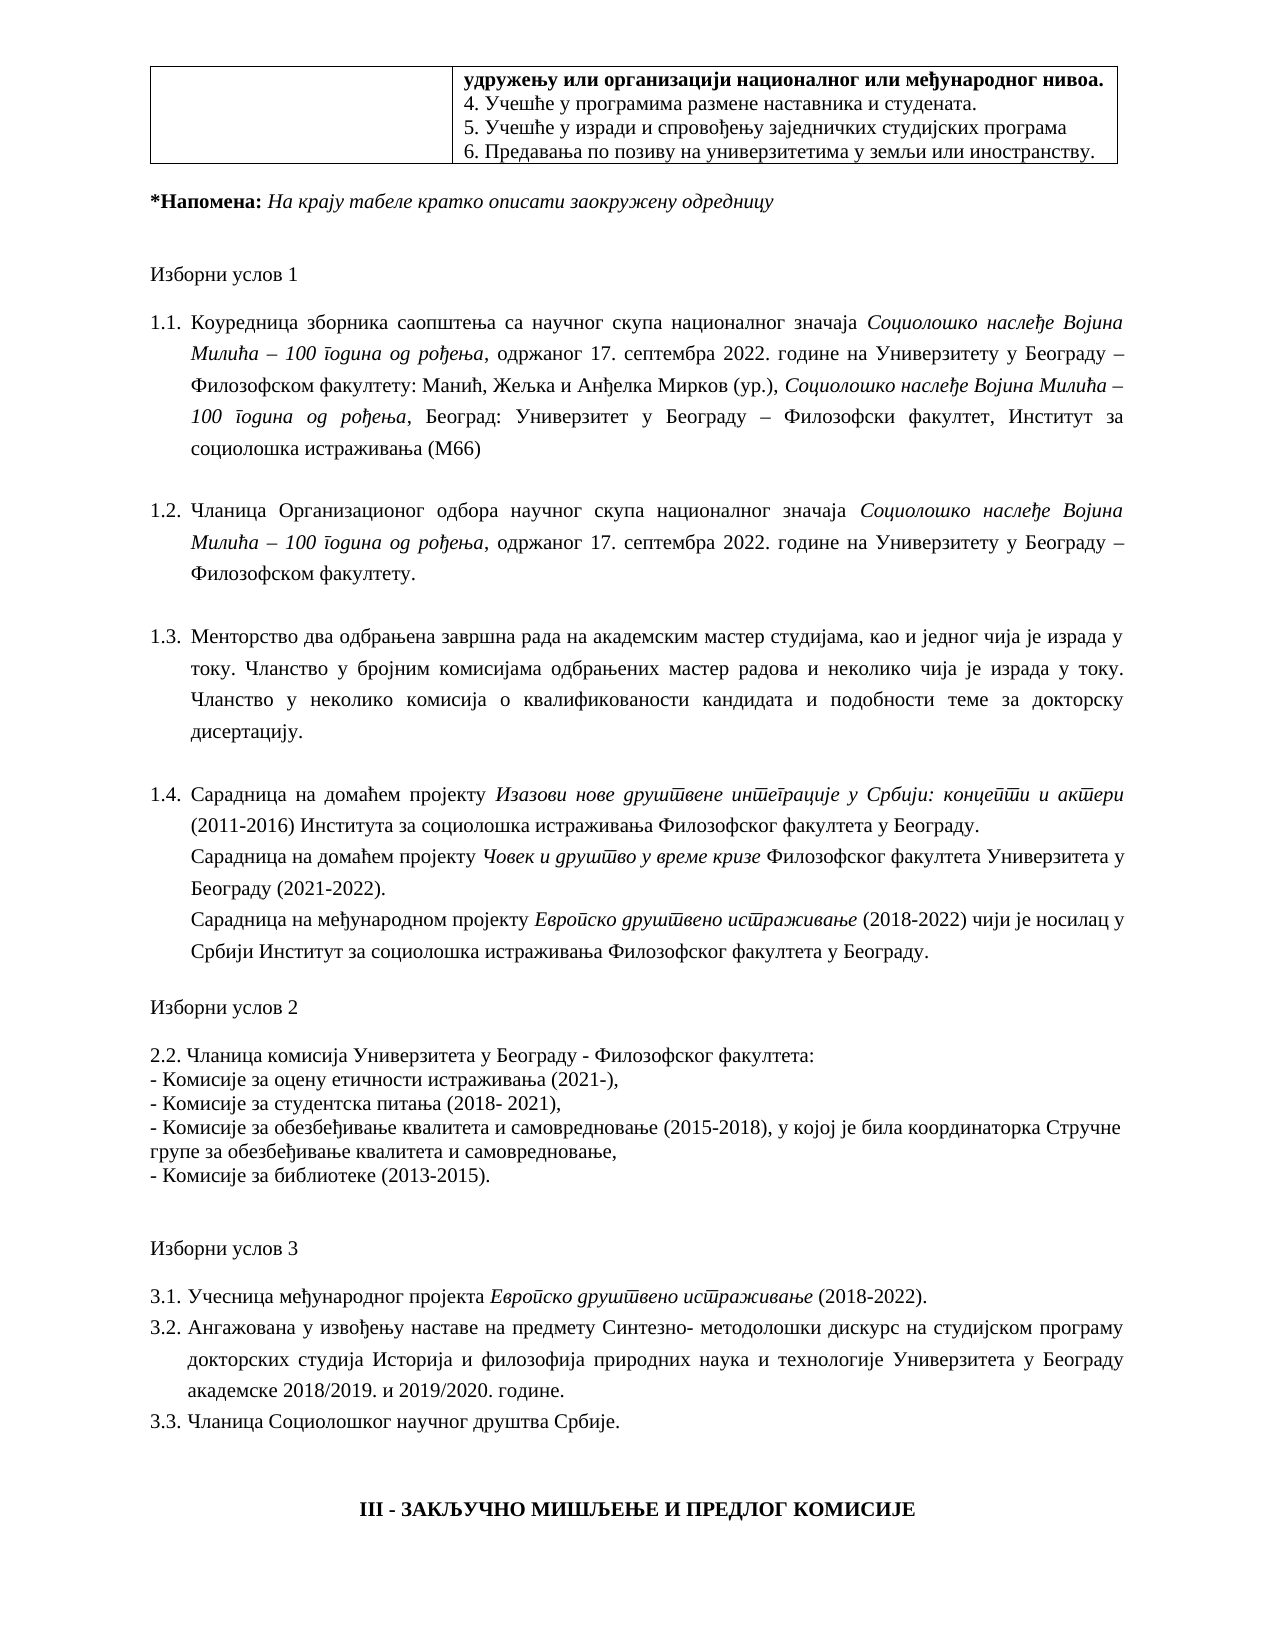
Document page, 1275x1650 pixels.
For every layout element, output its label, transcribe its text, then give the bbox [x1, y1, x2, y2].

text 2.2. Чланица комисија Универзитета у Београду - Филозофског факултета: [150, 1043, 1125, 1067]
list Ангажована у извођењу наставе на предмету Синтезно- методолошки дискурс на студијском програму докторских студија Историја и филозофија природних наука и технологије Универзитета у Београду академске 2018/2019. и 2019/2020. године. [150, 1315, 1125, 1402]
list Сарадница на домаћем пројекту Човек и друштво у време кризе Филозофског факултета Универзитета у Београду (2021-2022). [191, 844, 1125, 900]
list Коуредница зборника саопштења са научног скупа националног значаја Социолошко наслеђе Војина Милића – 100 година од рођења, одржаног 17. септембра 2022. године на Универзитету у Београду – Филозофском факултету: Манић, Жељка и Анђелка Мирков (ур.), Социолошко наслеђе Војина Милића – 100 година од рођења, Београд: Универзитет у Београду – Филозофски факултет, Институт за социолошка истраживања (М66) [150, 310, 1125, 459]
text Изборни услов 3 [150, 1235, 1125, 1259]
text Изборни услов 1 [150, 262, 1125, 286]
list Чланица Социолошког научног друштва Србије. [150, 1409, 1125, 1433]
text III - ЗАКЉУЧНО МИШЉЕЊЕ И ПРЕДЛОГ КОМИСИЈЕ [150, 1497, 1125, 1521]
list Чланица Организационог одбора научног скупа националног значаја Социолошко наслеђе Војина Милића – 100 година од рођења, одржаног 17. септембра 2022. године на Универзитету у Београду – Филозофском факултету. [150, 498, 1125, 585]
text *Напомена: На крају табеле кратко описати заокружену одредницу [150, 189, 1125, 213]
text - Комисије за оцену етичности истраживања (2021-), [150, 1067, 1125, 1091]
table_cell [453, 67, 1117, 163]
list Менторство два одбрањена завршна рада на академским мастер студијама, као и једног чија је израда у току. Чланство у бројним комисијама одбрањених мастер радова и неколико чија је израда у току. Чланство у неколико комисија o квалификованости кандидата и подобности теме за докторску дисертацију. [150, 624, 1125, 743]
text - Комисије за студентска питања (2018- 2021), [150, 1091, 1125, 1115]
list Сарадница на домаћем пројекту Изазови нове друштвене интеграције у Србији: концепти и актери (2011-2016) Института за социолошка истраживања Филозофског факултета у Београду. [150, 782, 1125, 837]
list Сарадница на међународном пројекту Европско друштвено истраживање (2018-2022) чији је носилац у Србији Институт за социолошка истраживања Филозофског факултета у Београду. [191, 907, 1125, 963]
text - Комисије за библиотеке (2013-2015). [150, 1163, 1125, 1187]
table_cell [151, 67, 452, 163]
list Учесница међународног пројекта Европско друштвено истраживање (2018-2022). [150, 1283, 1125, 1308]
text - Комисије за обезбеђивање квалитета и самовредновање (2015-2018), у којој је била координаторка Стручне групе за обезбеђивање квалитета и самовредновање, [150, 1115, 1125, 1163]
text Изборни услов 2 [150, 995, 1125, 1019]
